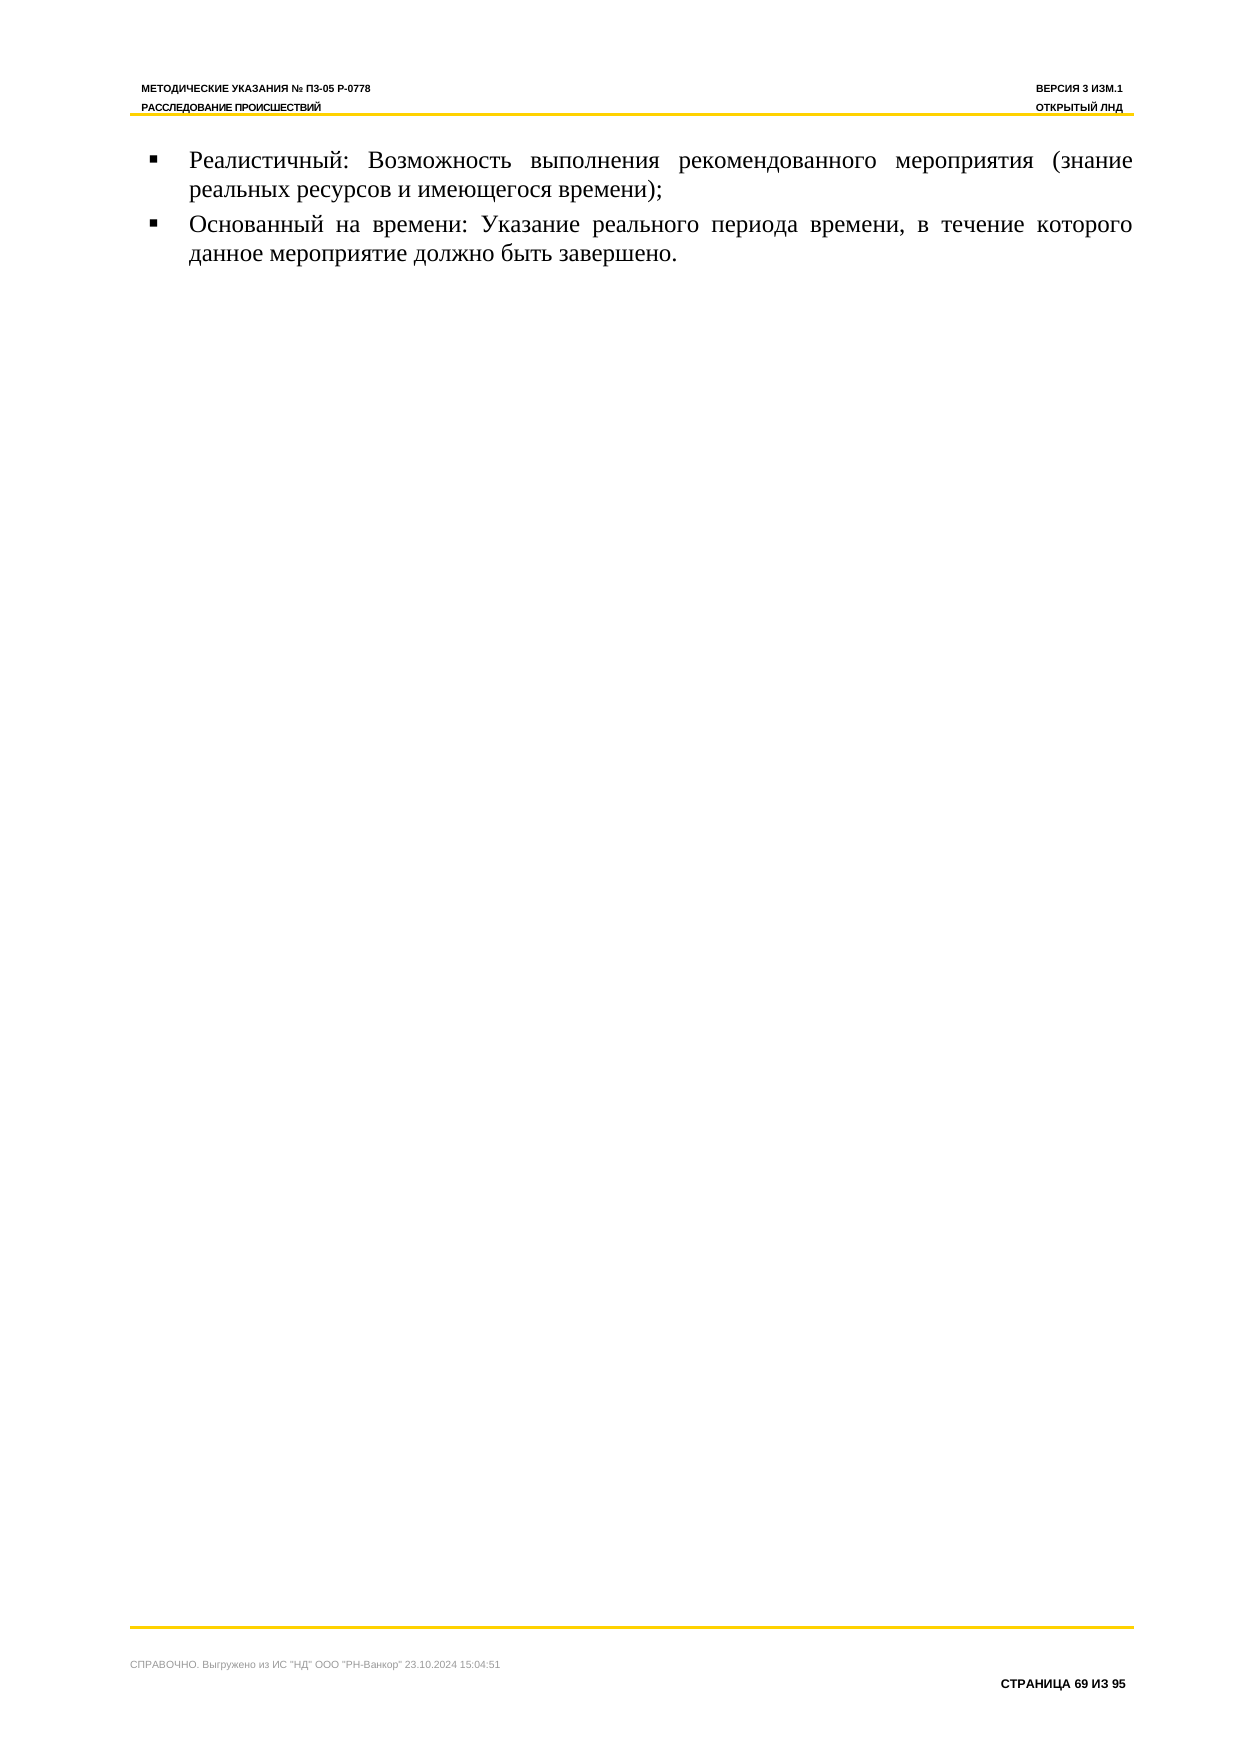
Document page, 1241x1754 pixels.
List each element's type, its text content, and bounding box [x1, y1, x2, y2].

list Реалистичный: Возможность выполнения рекомендованного мероприятия (знание реальных ресурсов и имеющегося времени); [148, 145, 1134, 203]
list Основанный на времени: Указание реального периода времени, в течение которого данное мероприятие должно быть завершено. [148, 209, 1134, 266]
